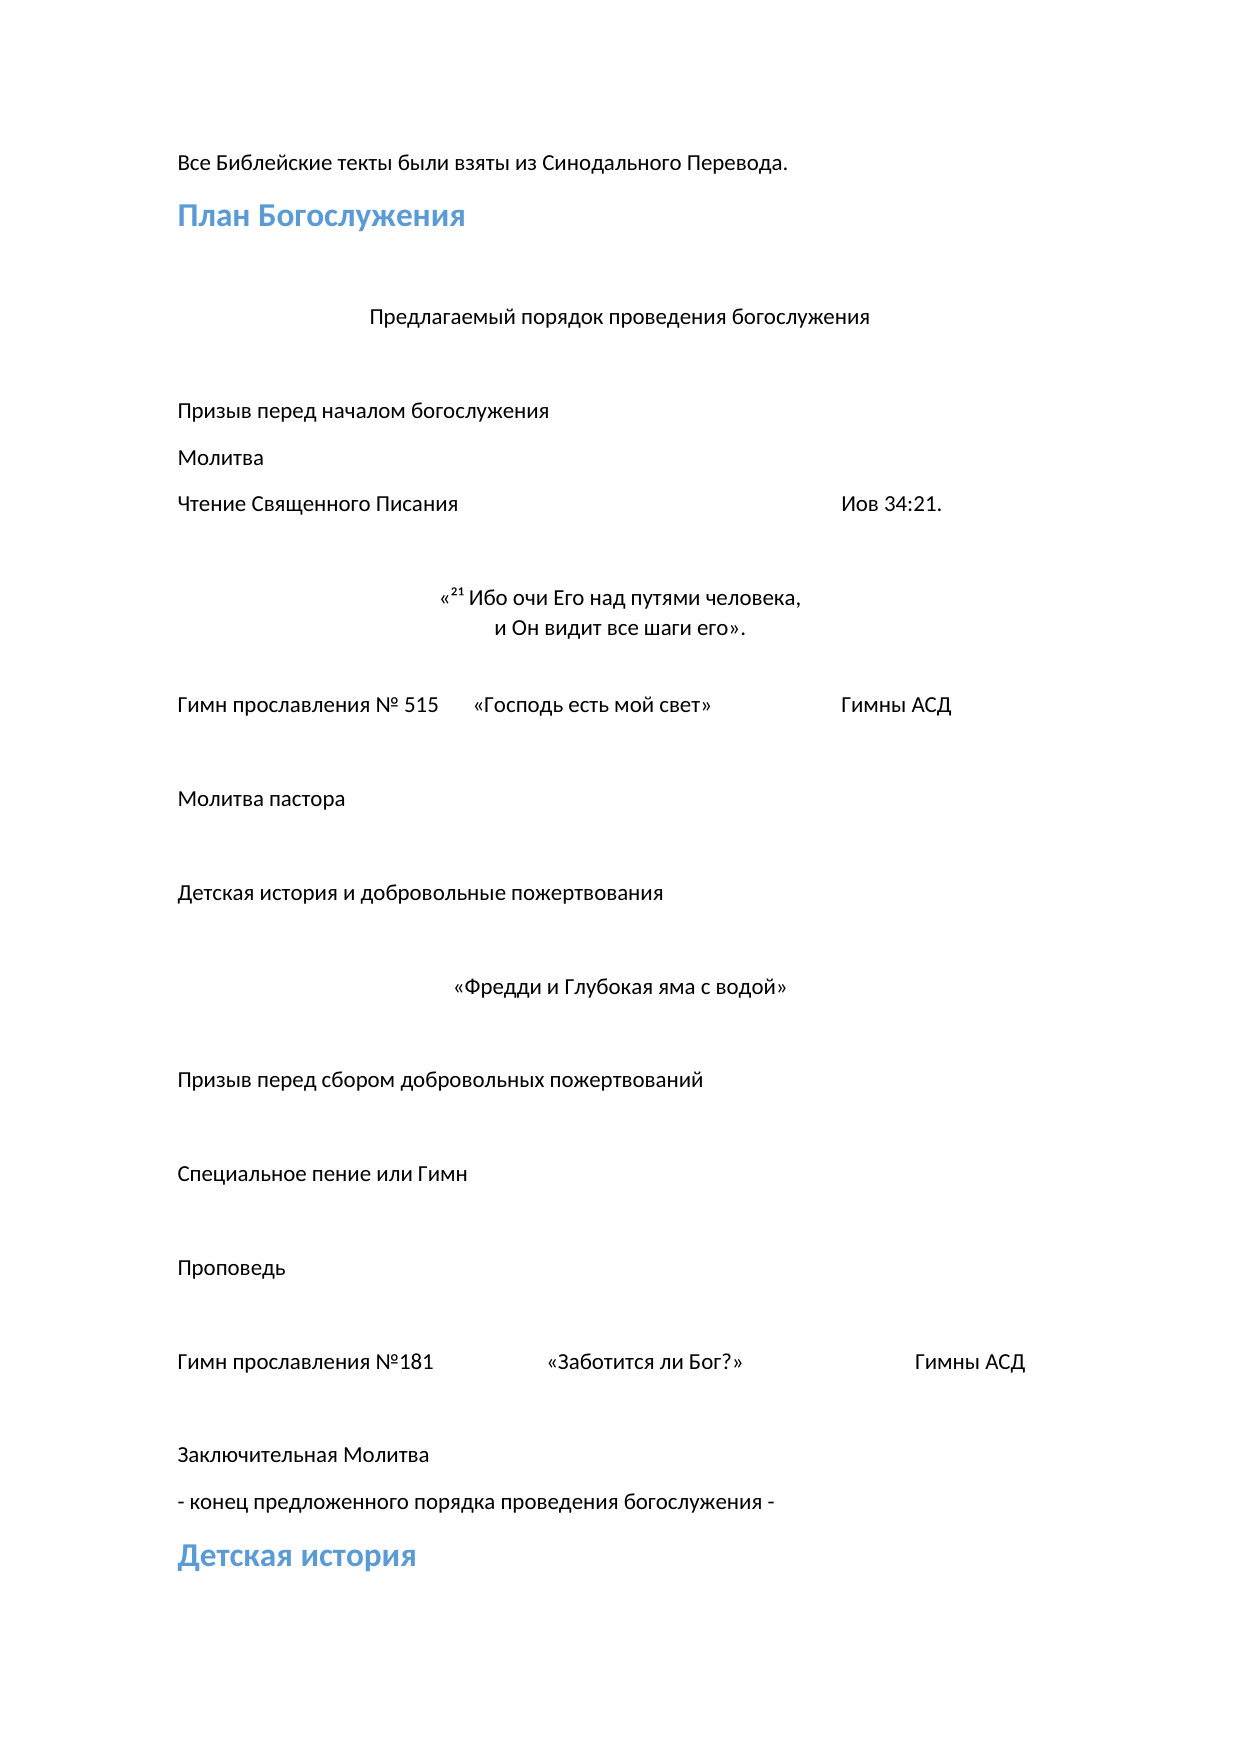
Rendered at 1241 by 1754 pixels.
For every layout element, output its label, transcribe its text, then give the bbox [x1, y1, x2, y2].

text Предлагаемый порядок проведения богослужения [177, 302, 1063, 330]
text Гимн прославления № 515 «Господь есть мой свет» Гимны АСД [177, 691, 1063, 718]
text Призыв перед началом богослужения [177, 396, 1063, 424]
text Детская история [177, 1534, 1063, 1575]
text - конец предложенного порядка проведения богослужения - [177, 1487, 1063, 1515]
text Специальное пение или Гимн [177, 1159, 1063, 1187]
text Молитва пастора [177, 784, 1063, 812]
text и Он видит все шаги его». [177, 613, 1063, 641]
text «Фредди и Глубокая яма с водой» [177, 972, 1063, 1000]
text План Богослужения [177, 194, 1063, 235]
text Призыв перед сбором добровольных пожертвований [177, 1066, 1063, 1093]
text Проповедь [177, 1253, 1063, 1281]
text Гимн прославления №181 «Заботится ли Бог?» Гимны АСД [177, 1347, 1063, 1375]
text «²¹ Ибо очи Его над путями человека, [177, 583, 1063, 611]
text Все Библейские текты были взяты из Синодального Перевода. [177, 148, 1063, 176]
text Заключительная Молитва [177, 1441, 1063, 1468]
text Молитва [177, 443, 1063, 471]
text Детская история и добровольные пожертвования [177, 878, 1063, 906]
text Чтение Священного Писания Иов 34:21. [177, 489, 1063, 517]
